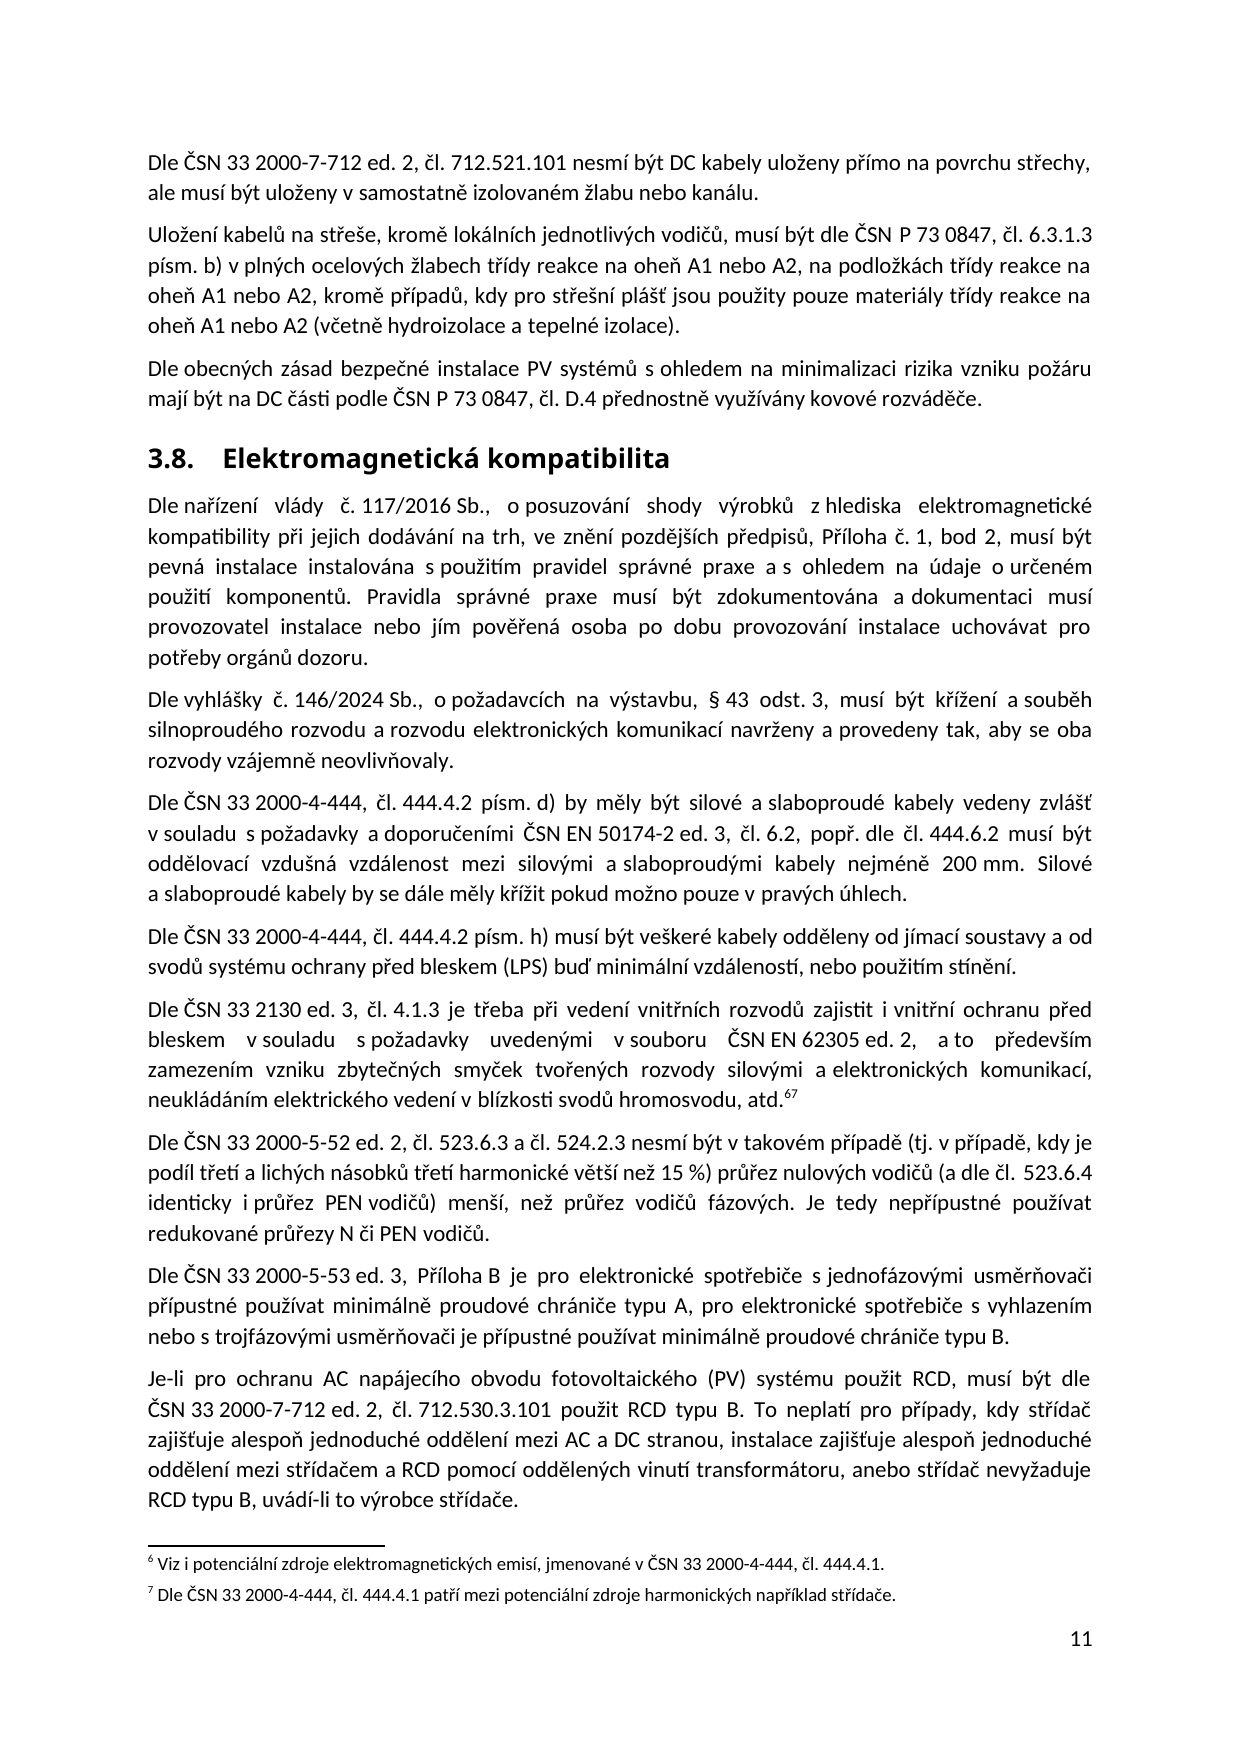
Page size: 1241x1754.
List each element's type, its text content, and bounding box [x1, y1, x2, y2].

text Dle ČSN 33 2000-5-53 ed. 3, Příloha B je pro elektronické spotřebiče s jednofázovými usměrňovači přípustné používat minimálně proudové chrániče typu A, pro elektronické spotřebiče s vyhlazením nebo s trojfázovými usměrňovači je přípustné používat minimálně proudové chrániče typu B. [148, 1261, 1092, 1350]
text Dle ČSN 33 2000-4-444, čl. 444.4.2 písm. h) musí být veškeré kabely odděleny od jímací soustavy a od svodů systému ochrany před bleskem (LPS) buď minimální vzdáleností, nebo použitím stínění. [148, 922, 1092, 980]
subtitle Elektromagnetická kompatibilita [148, 439, 1092, 476]
text Dle ČSN 33 2000-4-444, čl. 444.4.2 písm. d) by měly být silové a slaboproudé kabely vedeny zvlášť v souladu s požadavky a doporučeními ČSN EN 50174-2 ed. 3, čl. 6.2, popř. dle čl. 444.6.2 musí být oddělovací vzdušná vzdálenost mezi silovými a slaboproudými kabely nejméně 200 mm. Silové a slaboproudé kabely by se dále měly křížit pokud možno pouze v pravých úhlech. [148, 788, 1092, 907]
text Dle obecných zásad bezpečné instalace PV systémů s ohledem na minimalizaci rizika vzniku požáru mají být na DC části podle ČSN P 73 0847, čl. D.4 přednostně využívány kovové rozváděče. [148, 354, 1092, 412]
text Dle ČSN 33 2000-5-52 ed. 2, čl. 523.6.3 a čl. 524.2.3 nesmí být v takovém případě (tj. v případě, kdy je podíl třetí a lichých násobků třetí harmonické větší než 15 %) průřez nulových vodičů (a dle čl. 523.6.4 identicky i průřez PEN vodičů) menší, než průřez vodičů fázových. Je tedy nepřípustné používat redukované průřezy N či PEN vodičů. [148, 1128, 1092, 1247]
text Dle ČSN 33 2000-7-712 ed. 2, čl. 712.521.101 nesmí být DC kabely uloženy přímo na povrchu střechy, ale musí být uloženy v samostatně izolovaném žlabu nebo kanálu. [148, 148, 1092, 206]
text Dle vyhlášky č. 146/2024 Sb., o požadavcích na výstavbu, § 43 odst. 3, musí být křížení a souběh silnoproudého rozvodu a rozvodu elektronických komunikací navrženy a provedeny tak, aby se oba rozvody vzájemně neovlivňovaly. [148, 685, 1092, 774]
text Dle nařízení vlády č. 117/2016 Sb., o posuzování shody výrobků z hlediska elektromagnetické kompatibility při jejich dodávání na trh, ve znění pozdějších předpisů, Příloha č. 1, bod 2, musí být pevná instalace instalována s použitím pravidel správné praxe a s ohledem na údaje o určeném použití komponentů. Pravidla správné praxe musí být zdokumentována a dokumentaci musí provozovatel instalace nebo jím pověřená osoba po dobu provozování instalace uchovávat pro potřeby orgánů dozoru. [148, 492, 1092, 671]
text Je-li pro ochranu AC napájecího obvodu fotovoltaického (PV) systému použit RCD, musí být dle ČSN 33 2000-7-712 ed. 2, čl. 712.530.3.101 použit RCD typu B. To neplatí pro případy, kdy střídač zajišťuje alespoň jednoduché oddělení mezi AC a DC stranou, instalace zajišťuje alespoň jednoduché oddělení mezi střídačem a RCD pomocí oddělených vinutí transformátoru, anebo střídač nevyžaduje RCD typu B, uvádí-li to výrobce střídače. [148, 1364, 1092, 1513]
text Uložení kabelů na střeše, kromě lokálních jednotlivých vodičů, musí být dle ČSN P 73 0847, čl. 6.3.1.3 písm. b) v plných ocelových žlabech třídy reakce na oheň A1 nebo A2, na podložkách třídy reakce na oheň A1 nebo A2, kromě případů, kdy pro střešní plášť jsou použity pouze materiály třídy reakce na oheň A1 nebo A2 (včetně hydroizolace a tepelné izolace). [148, 221, 1092, 339]
text Dle ČSN 33 2130 ed. 3, čl. 4.1.3 je třeba při vedení vnitřních rozvodů zajistit i vnitřní ochranu před bleskem v souladu s požadavky uvedenými v souboru ČSN EN 62305 ed. 2, a to především zamezením vzniku zbytečných smyček tvořených rozvody silovými a elektronických komunikací, neukládáním elektrického vedení v blízkosti svodů hromosvodu, atd. [148, 995, 1092, 1113]
